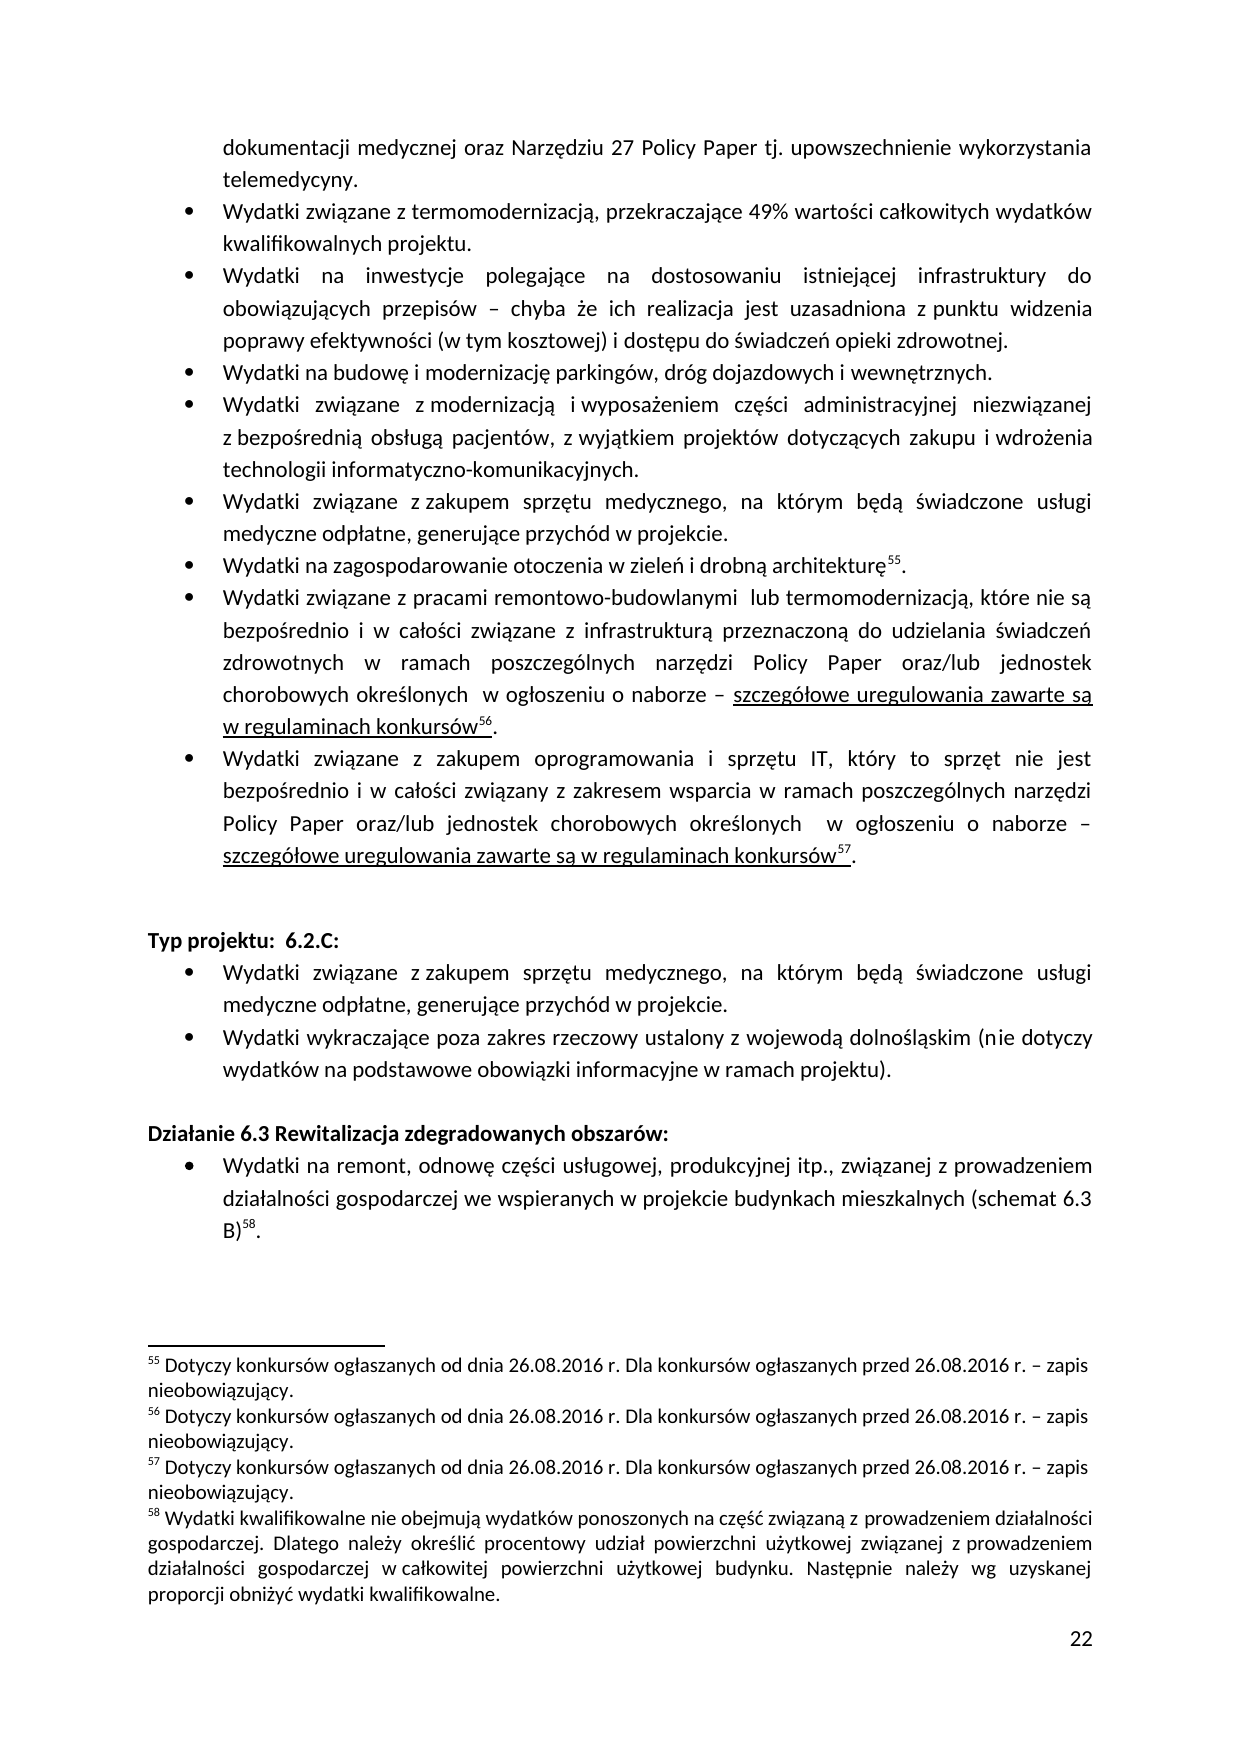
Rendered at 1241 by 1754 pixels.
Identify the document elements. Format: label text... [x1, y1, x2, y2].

list Wydatki na inwestycje polegające na dostosowaniu istniejącej infrastruktury do obowiązujących przepisów – chyba że ich realizacja jest uzasadniona z punktu widzenia poprawy efektywności (w tym kosztowej) i dostępu do świadczeń opieki zdrowotnej. [185, 262, 1093, 354]
list Wydatki związane z termomodernizacją, przekraczające 49% wartości całkowitych wydatków kwalifikowalnych projektu. [185, 197, 1093, 257]
list Wydatki na zagospodarowanie otoczenia w zieleń i drobną architekturę. [185, 551, 1093, 579]
list Wydatki dot. ICT (oprogramowanie, sprzęt) w zakresie w jakim związane są z realizacją działań wskazanych w Narzędziu 26 Policy Paper tj. upowszechnienie wymiany elektronicznej dokumentacji medycznej oraz Narzędziu 27 Policy Paper tj. upowszechnienie wykorzystania telemedycyny. [185, 133, 1093, 193]
list Wydatki związane z pracami remontowo-budowlanymi lub termomodernizacją, które nie są bezpośrednio i w całości związane z infrastrukturą przeznaczoną do udzielania świadczeń zdrowotnych w ramach poszczególnych narzędzi Policy Paper oraz/lub jednostek chorobowych określonych w ogłoszeniu o naborze – szczegółowe uregulowania zawarte są w regulaminach konkursów. [185, 583, 1093, 740]
list Wydatki na remont, odnowę części usługowej, produkcyjnej itp., związanej z prowadzeniem działalności gospodarczej we wspieranych w projekcie budynkach mieszkalnych (schemat 6.3 B). [185, 1152, 1093, 1244]
list Wydatki związane z zakupem oprogramowania i sprzętu IT, który to sprzęt nie jest bezpośrednio i w całości związany z zakresem wsparcia w ramach poszczególnych narzędzi Policy Paper oraz/lub jednostek chorobowych określonych w ogłoszeniu o naborze – szczegółowe uregulowania zawarte są w regulaminach konkursów. [185, 744, 1093, 869]
list Wydatki wykraczające poza zakres rzeczowy ustalony z wojewodą dolnośląskim (nie dotyczy wydatków na podstawowe obowiązki informacyjne w ramach projektu). [185, 1023, 1093, 1083]
list Wydatki związane z modernizacją i wyposażeniem części administracyjnej niezwiązanej z bezpośrednią obsługą pacjentów, z wyjątkiem projektów dotyczących zakupu i wdrożenia technologii informatyczno-komunikacyjnych. [185, 390, 1093, 483]
text Typ projektu: 6.2.C: [148, 926, 1093, 954]
list Wydatki na budowę i modernizację parkingów, dróg dojazdowych i wewnętrznych. [185, 358, 1093, 386]
list Działanie 6.3 Rewitalizacja zdegradowanych obszarów: [148, 1119, 1093, 1147]
list Wydatki związane z zakupem sprzętu medycznego, na którym będą świadczone usługi medyczne odpłatne, generujące przychód w projekcie. [185, 487, 1093, 547]
list Wydatki związane z zakupem sprzętu medycznego, na którym będą świadczone usługi medyczne odpłatne, generujące przychód w projekcie. [185, 958, 1093, 1019]
